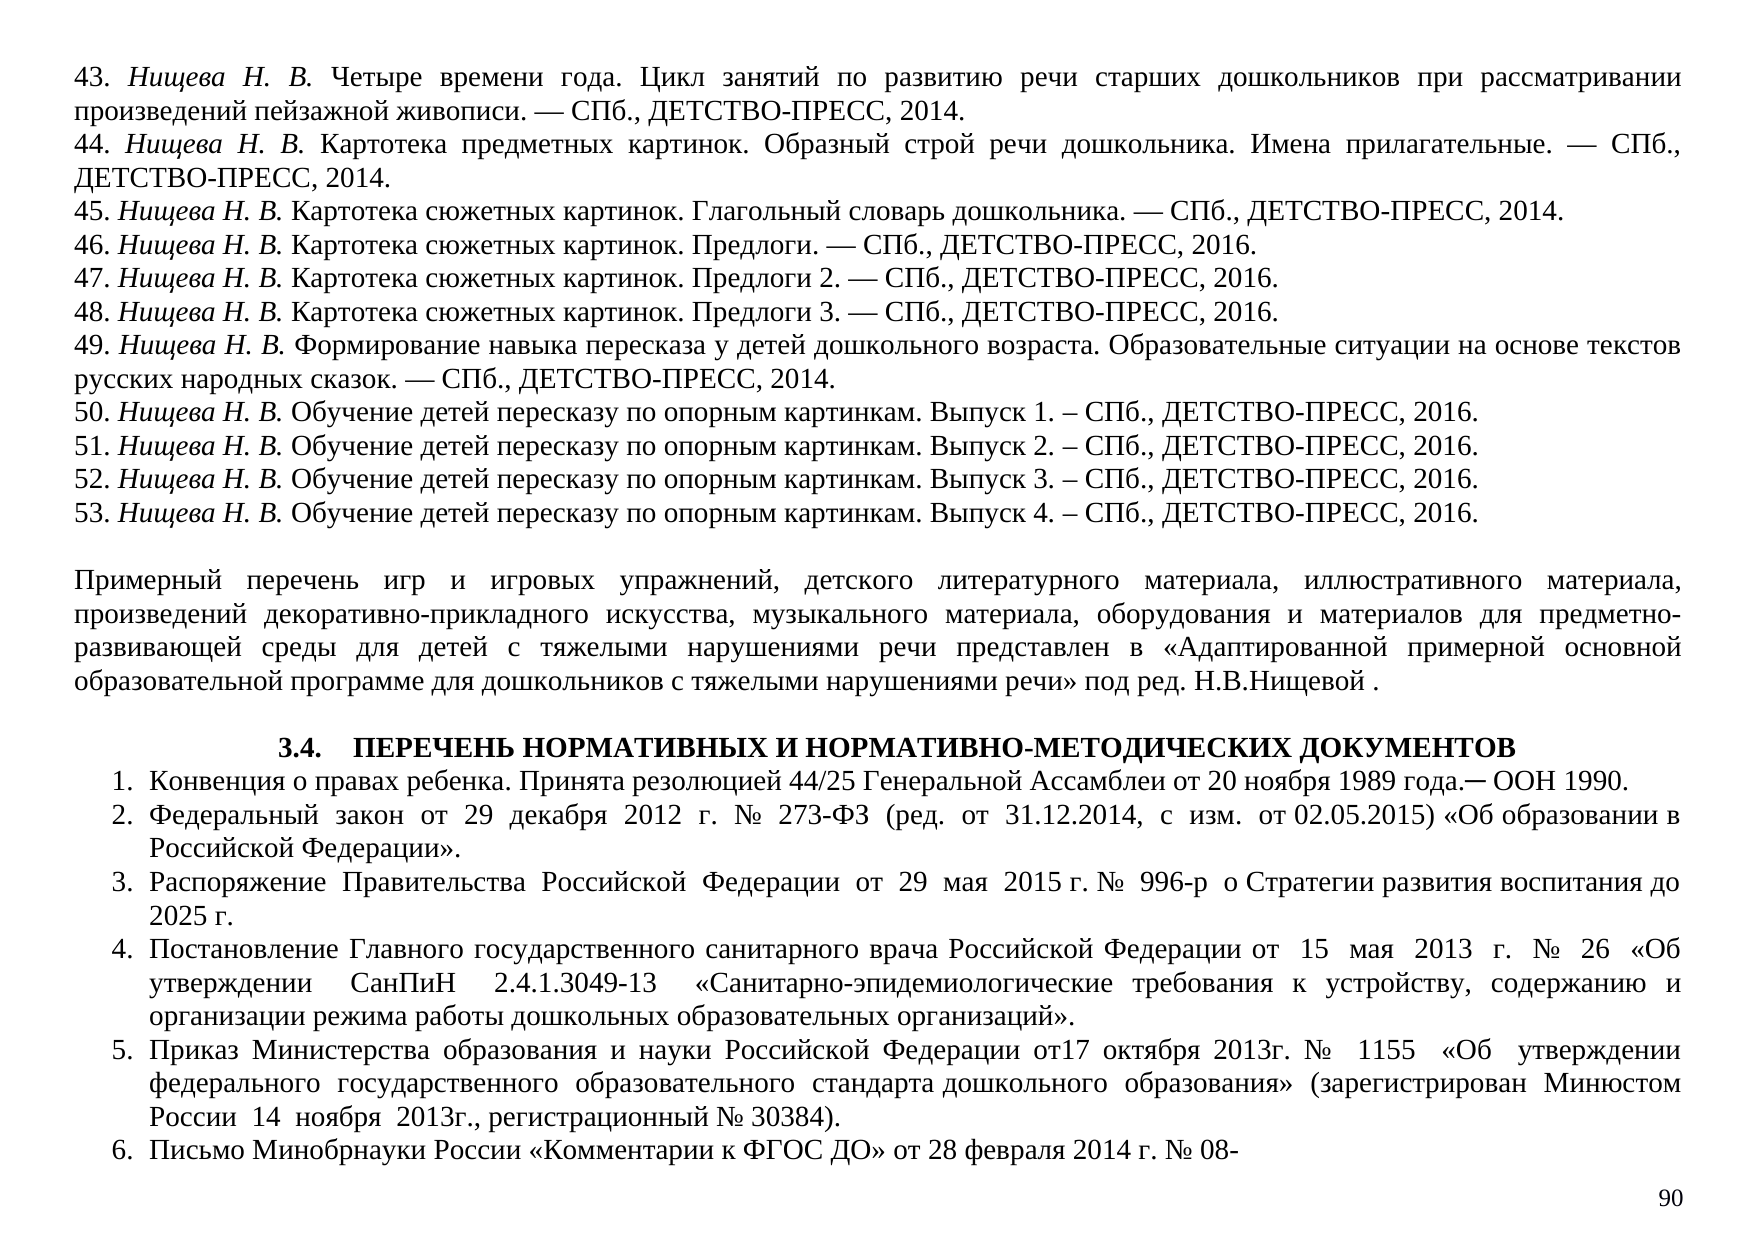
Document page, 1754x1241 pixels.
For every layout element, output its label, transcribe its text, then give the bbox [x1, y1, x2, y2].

text 44. Нищева Н. В. Картотека предметных картинок. Образный строй речи дошкольника. Имена прилагательные. — СПб., ДЕТСТВО-ПРЕСС, 2014. [74, 126, 1683, 193]
list ПЕРЕЧЕНЬ НОРМАТИВНЫХ И НОРМАТИВНО-МЕТОДИЧЕСКИХ ДОКУМЕНТОВ [111, 730, 1683, 763]
text 48. Нищева Н. В. Картотека сюжетных картинок. Предлоги 3. — СПб., ДЕТСТВО-ПРЕСС, 2016. [74, 294, 1683, 327]
list Распоряжение Правительства Российской Федерации от 29 мая 2015 г. № 996-р о Стратегии развития воспитания до 2025 г. [111, 864, 1683, 931]
text 51. Нищева Н. В. Обучение детей пересказу по опорным картинкам. Выпуск 2. – СПб., ДЕТСТВО-ПРЕСС, 2016. [74, 428, 1683, 462]
list Постановление Главного государственного санитарного врача Российской Федерации от 15 мая 2013 г. № 26 «Об утверждении СанПиН 2.4.1.3049-13 «Санитарно-эпидемиологические требования к устройству, содержанию и организации режима работы дошкольных образовательных организаций». [111, 931, 1683, 1032]
text 46. Нищева Н. В. Картотека сюжетных картинок. Предлоги. — СПб., ДЕТСТВО-ПРЕСС, 2016. [74, 227, 1683, 260]
text 45. Нищева Н. В. Картотека сюжетных картинок. Глагольный словарь дошкольника. — СПб., ДЕТСТВО-ПРЕСС, 2014. [74, 193, 1683, 227]
text 53. Нищева Н. В. Обучение детей пересказу по опорным картинкам. Выпуск 4. – СПб., ДЕТСТВО-ПРЕСС, 2016. [74, 495, 1683, 529]
list Федеральный закон от 29 декабря 2012 г. № 273-ФЗ (ред. от 31.12.2014, с изм. от 02.05.2015) «Об образовании в Российской Федерации». [111, 797, 1683, 864]
text 49. Нищева Н. В. Формирование навыка пересказа у детей дошкольного возраста. Образовательные ситуации на основе текстов русских народных сказок. — СПб., ДЕТСТВО-ПРЕСС, 2014. [74, 327, 1683, 394]
text 47. Нищева Н. В. Картотека сюжетных картинок. Предлоги 2. — СПб., ДЕТСТВО-ПРЕСС, 2016. [74, 260, 1683, 294]
list Конвенция о правах ребенка. Принята резолюцией 44/25 Генеральной Ассамблеи от 20 ноября 1989 года.─ ООН 1990. [111, 763, 1683, 797]
text 43. Нищева Н. В. Четыре времени года. Цикл занятий по развитию речи старших дошкольников при рассматривании произведений пейзажной живописи. — СПб., ДЕТСТВО-ПРЕСС, 2014. [74, 59, 1683, 126]
list Письмо Минобрнауки России «Комментарии к ФГОС ДО» от 28 февраля 2014 г. № 08- [111, 1132, 1683, 1166]
text 52. Нищева Н. В. Обучение детей пересказу по опорным картинкам. Выпуск 3. – СПб., ДЕТСТВО-ПРЕСС, 2016. [74, 462, 1683, 495]
list Приказ Министерства образования и науки Российской Федерации от17 октября 2013г. № 1155 «Об утверждении федерального государственного образовательного стандарта дошкольного образования» (зарегистрирован Минюстом России 14 ноября 2013г., регистрационный № 30384). [111, 1032, 1683, 1132]
text Примерный перечень игр и игровых упражнений, детского литературного материала, иллюстративного материала, произведений декоративно-прикладного искусства, музыкального материала, оборудования и материалов для предметно-развивающей среды для детей с тяжелыми нарушениями речи представлен в «Адаптированной примерной основной образовательной программе для дошкольников с тяжелыми нарушениями речи» под ред. Н.В.Нищевой . [74, 562, 1683, 696]
text 50. Нищева Н. В. Обучение детей пересказу по опорным картинкам. Выпуск 1. – СПб., ДЕТСТВО-ПРЕСС, 2016. [74, 394, 1683, 428]
